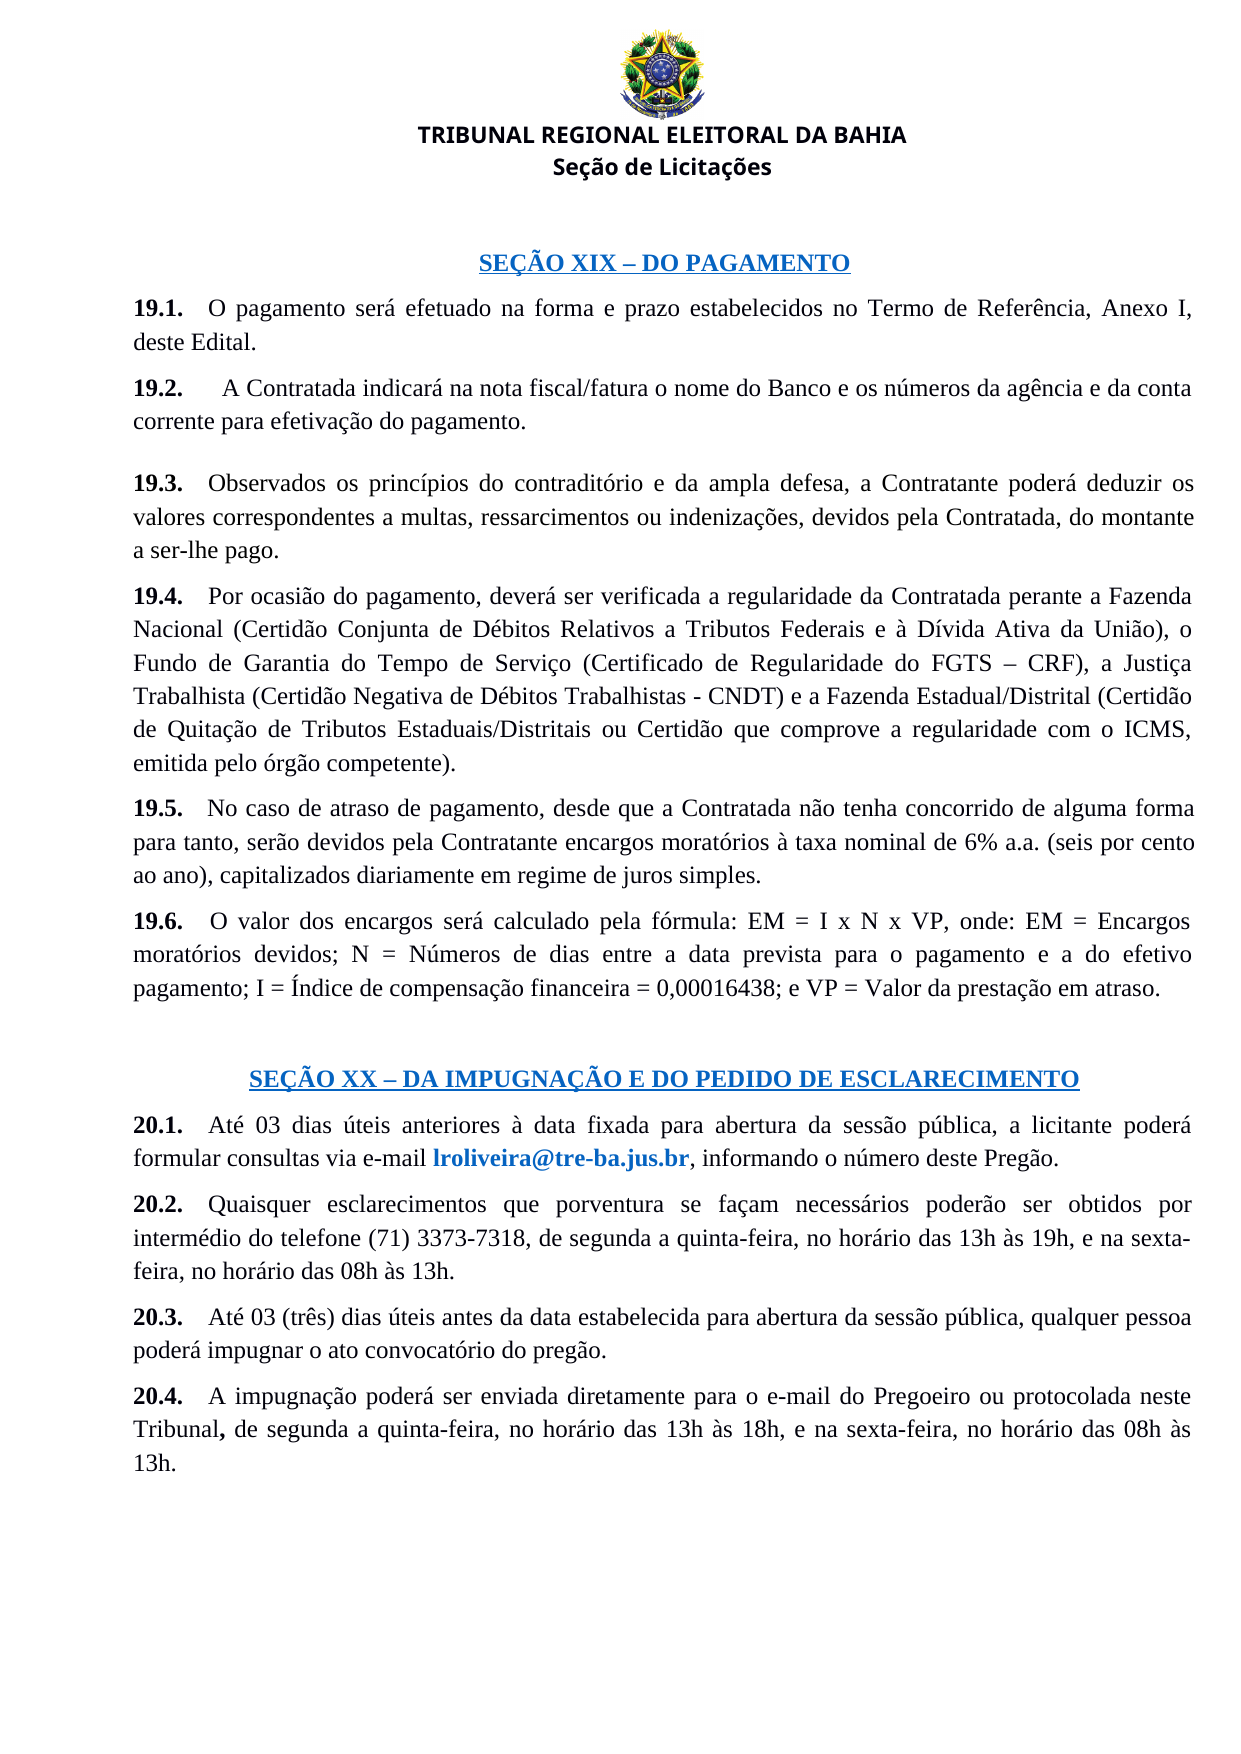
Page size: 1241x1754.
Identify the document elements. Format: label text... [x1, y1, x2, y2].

text 20.2. Quaisquer esclarecimentos que porventura se façam necessários poderão ser obtidos por intermédio do telefone (71) 3373-7318, de segunda a quinta-feira, no horário das 13h às 19h, e na sexta-feira, no horário das 08h às 13h. [133, 1186, 1193, 1286]
text 19.6. O valor dos encargos será calculado pela fórmula: EM = I x N x VP, onde: EM = Encargos moratórios devidos; N = Números de dias entre a data prevista para o pagamento e a do efetivo pagamento; I = Índice de compensação financeira = 0,00016438; e VP = Valor da prestação em atraso. [133, 903, 1193, 1003]
text 20.1. Até 03 dias úteis anteriores à data fixada para abertura da sessão pública, a licitante poderá formular consultas via e-mail lroliveira@tre-ba.jus.br, informando o número deste Pregão. [133, 1107, 1193, 1173]
text 19.4. Por ocasião do pagamento, deverá ser verificada a regularidade da Contratada perante a Fazenda Nacional (Certidão Conjunta de Débitos Relativos a Tributos Federais e à Dívida Ativa da União), o Fundo de Garantia do Tempo de Serviço (Certificado de Regularidade do FGTS – CRF), a Justiça Trabalhista (Certidão Negativa de Débitos Trabalhistas - CNDT) e a Fazenda Estadual/Distrital (Certidão de Quitação de Tributos Estaduais/Distritais ou Certidão que comprove a regularidade com o ICMS, emitida pelo órgão competente). [133, 578, 1193, 778]
text SEÇÃO XX – DA IMPUGNAÇÃO E DO PEDIDO DE ESCLARECIMENTO [133, 1061, 1196, 1094]
text 20.4. A impugnação poderá ser enviada diretamente para o e-mail do Pregoeiro ou protocolada neste Tribunal, de segunda a quinta-feira, no horário das 13h às 18h, e na sexta-feira, no horário das 08h às 13h. [133, 1378, 1193, 1478]
text 19.5. No caso de atraso de pagamento, desde que a Contratada não tenha concorrido de alguma forma para tanto, serão devidos pela Contratante encargos moratórios à taxa nominal de 6% a.a. (seis por cento ao ano), capitalizados diariamente em regime de juros simples. [133, 790, 1196, 890]
text 19.1. O pagamento será efetuado na forma e prazo estabelecidos no Termo de Referência, Anexo I, deste Edital. [133, 290, 1193, 357]
text 20.3. Até 03 (três) dias úteis antes da data estabelecida para abertura da sessão pública, qualquer pessoa poderá impugnar o ato convocatório do pregão. [133, 1298, 1193, 1365]
text SEÇÃO XIX – DO PAGAMENTO [133, 244, 1196, 278]
text 19.3. Observados os princípios do contraditório e da ampla defesa, a Contratante poderá deduzir os valores correspondentes a multas, ressarcimentos ou indenizações, devidos pela Contratada, do montante a ser-lhe pago. [133, 465, 1196, 565]
text 19.2. A Contratada indicará na nota fiscal/fatura o nome do Banco e os números da agência e da conta corrente para efetivação do pagamento. [133, 369, 1193, 436]
